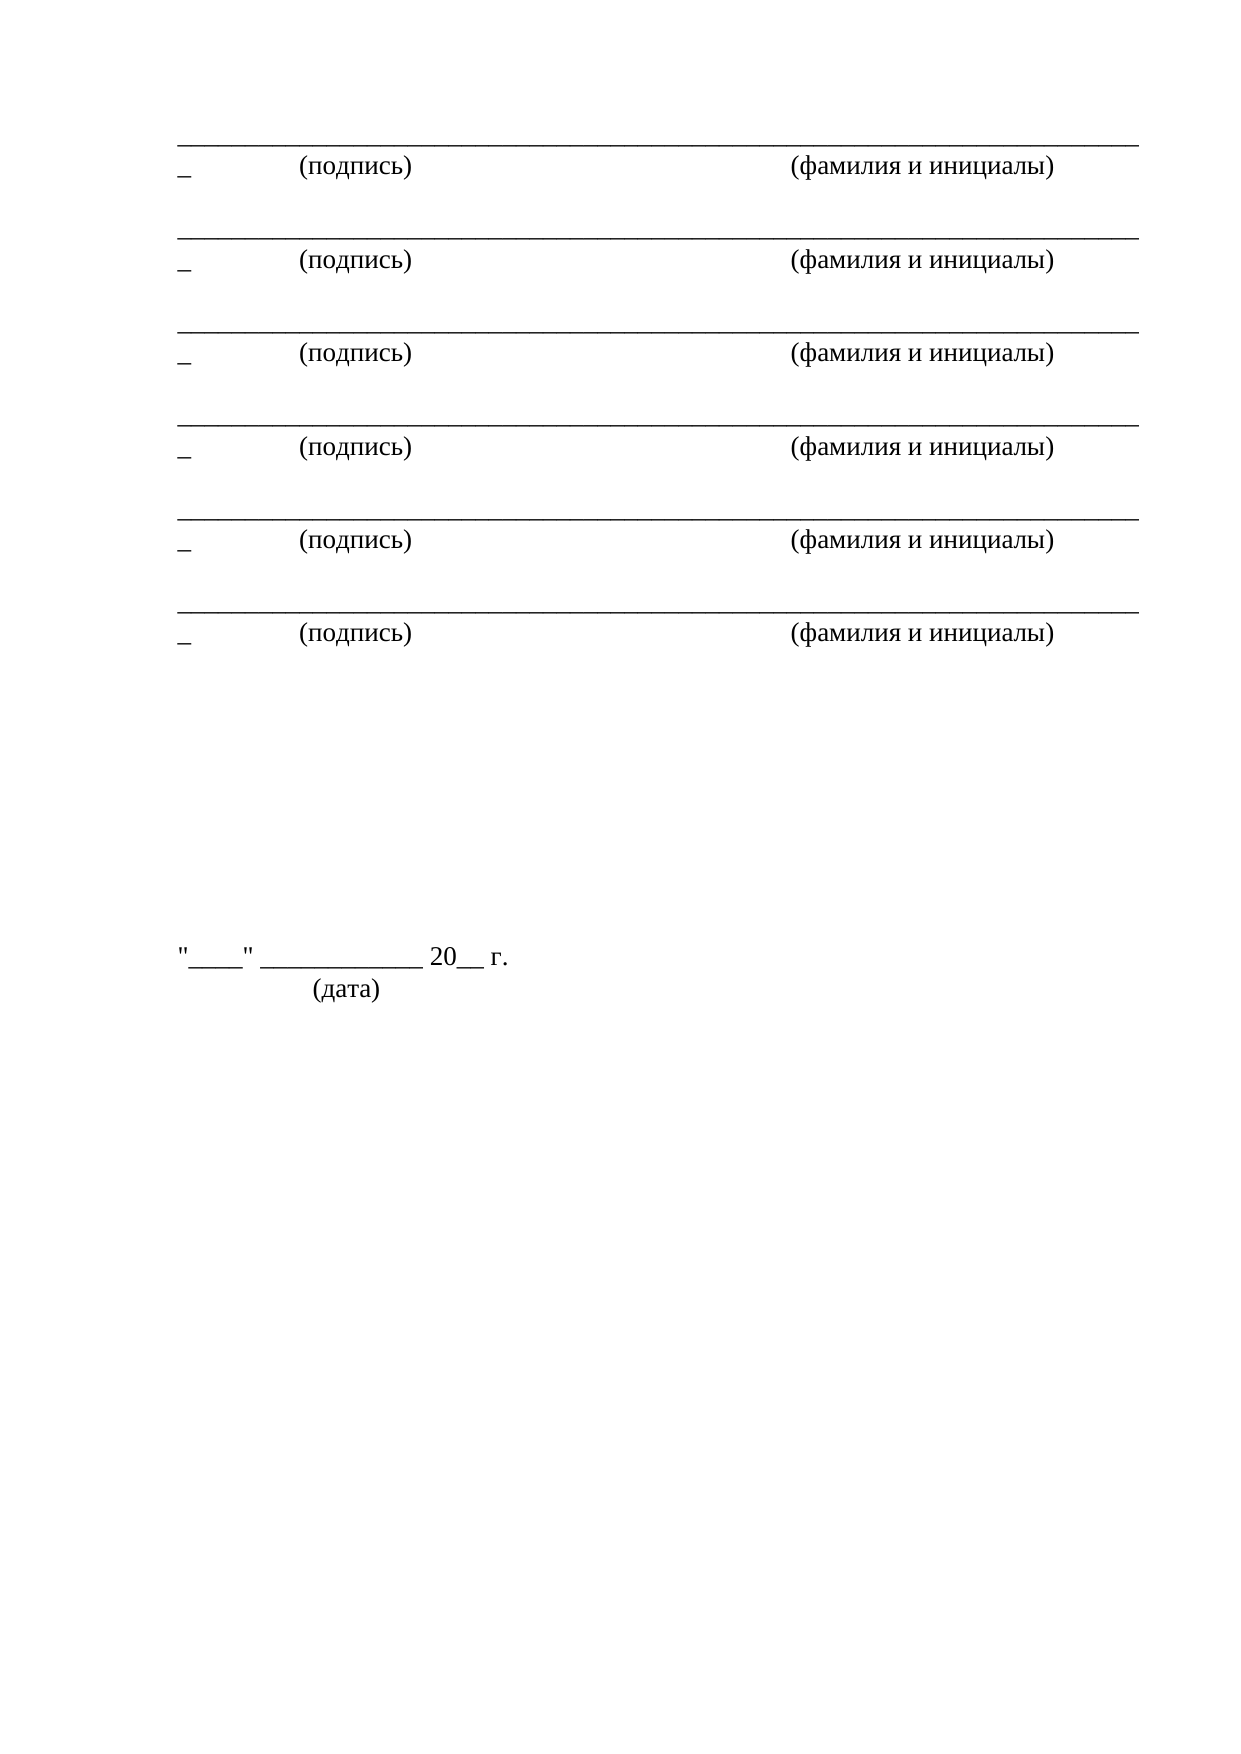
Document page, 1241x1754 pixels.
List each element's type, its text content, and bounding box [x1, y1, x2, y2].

text ________________________________________________________________________ (подпись) (фамилия и инициалы) [177, 585, 1152, 648]
text ________________________________________________________________________ (подпись) (фамилия и инициалы) [177, 492, 1152, 554]
text ________________________________________________________________________ (подпись) (фамилия и инициалы) [177, 398, 1152, 461]
text ________________________________________________________________________ (подпись) (фамилия и инициалы) [177, 305, 1152, 367]
text "____" ____________ 20__ г. [177, 941, 1152, 972]
text ________________________________________________________________________ (подпись) (фамилия и инициалы) [177, 118, 1152, 180]
text ________________________________________________________________________ (подпись) (фамилия и инициалы) [177, 212, 1152, 274]
text (дата) [177, 972, 1152, 1003]
